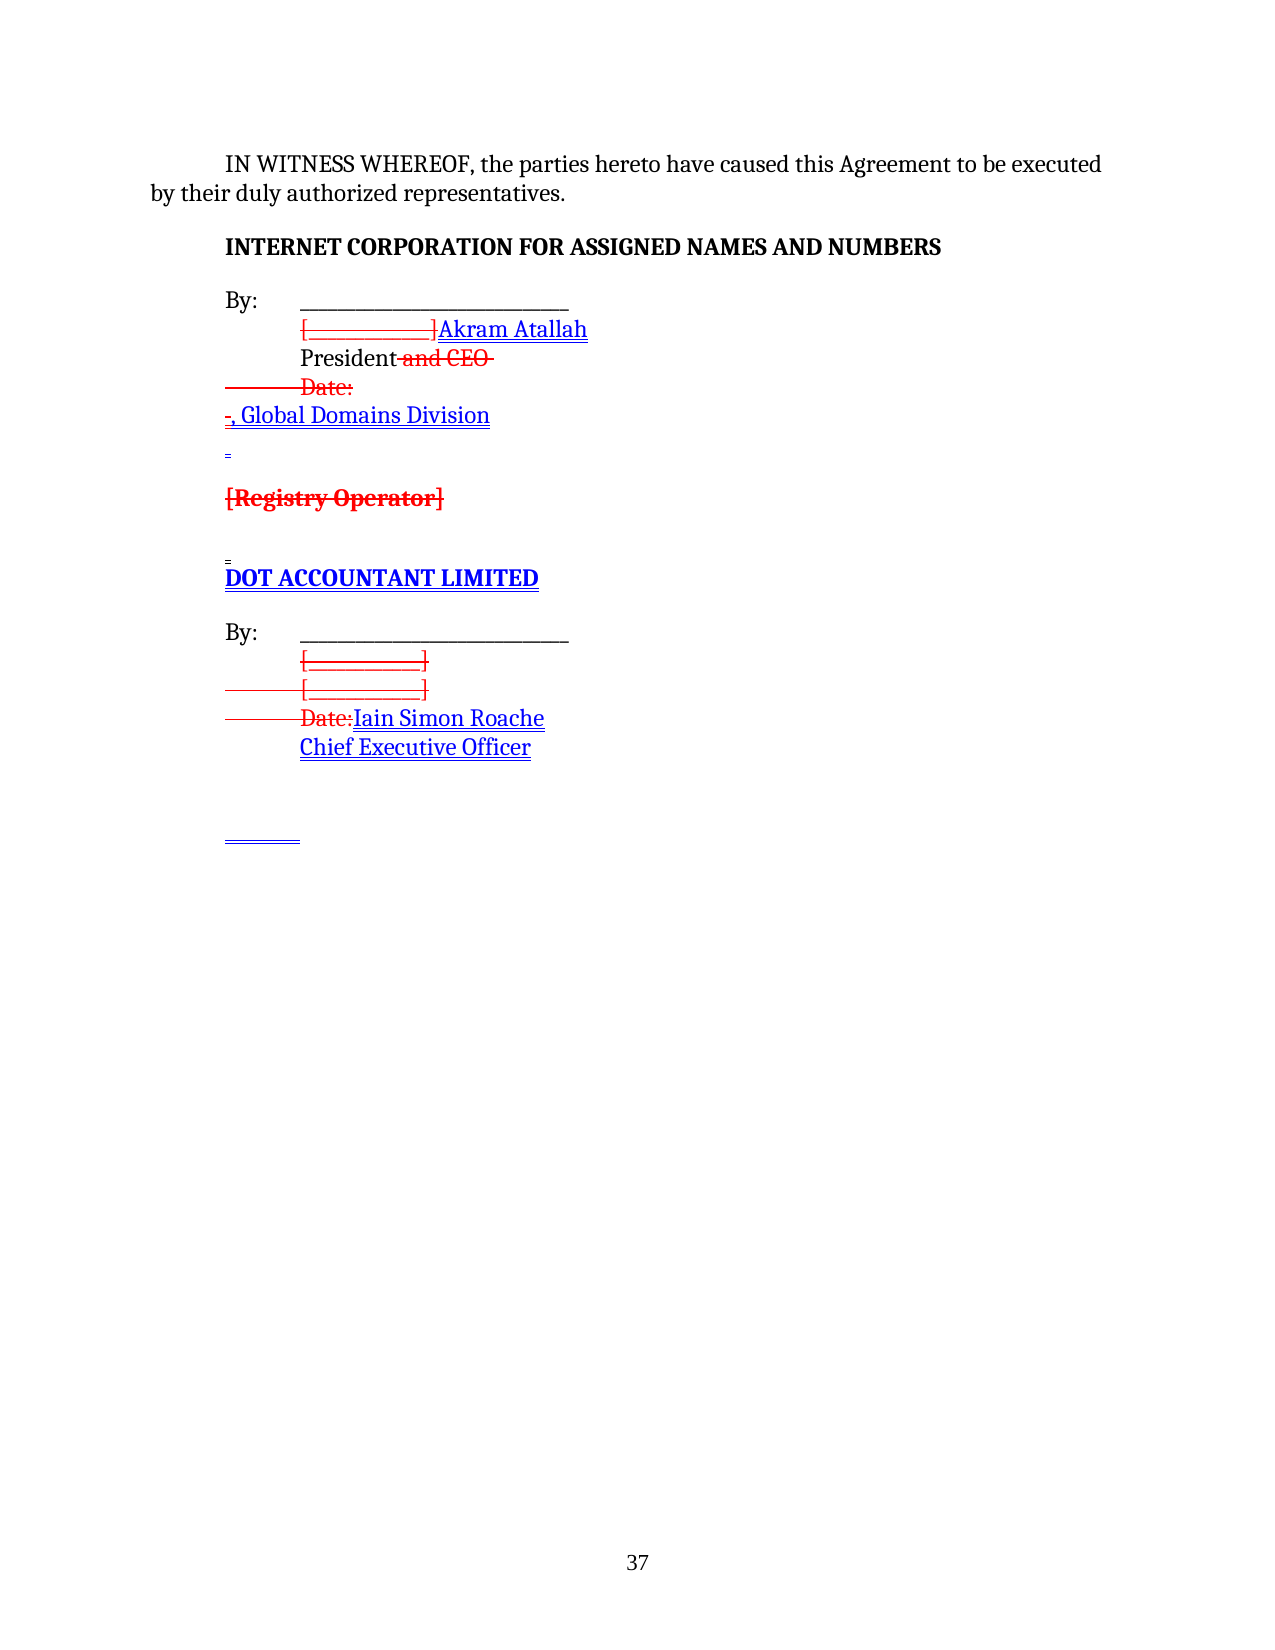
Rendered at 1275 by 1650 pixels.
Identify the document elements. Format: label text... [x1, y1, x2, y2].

text By: _____________________________ [_____________]Akram Atallah President and CEO Date: , Global Domains Division [225, 286, 1125, 459]
text [Registry Operator] [150, 484, 1125, 512]
text DOT ACCOUNTANT LIMITED [150, 564, 1125, 593]
text INTERNET CORPORATION FOR ASSIGNED NAMES AND NUMBERS [150, 232, 1125, 261]
text Chief Executive Officer [225, 733, 1125, 788]
text By: _____________________________ [____________] [____________] Date:Iain Simon Roache [225, 618, 1125, 733]
text IN WITNESS WHEREOF, the parties hereto have caused this Agreement to be executed by their duly authorized representatives. [150, 150, 1125, 207]
